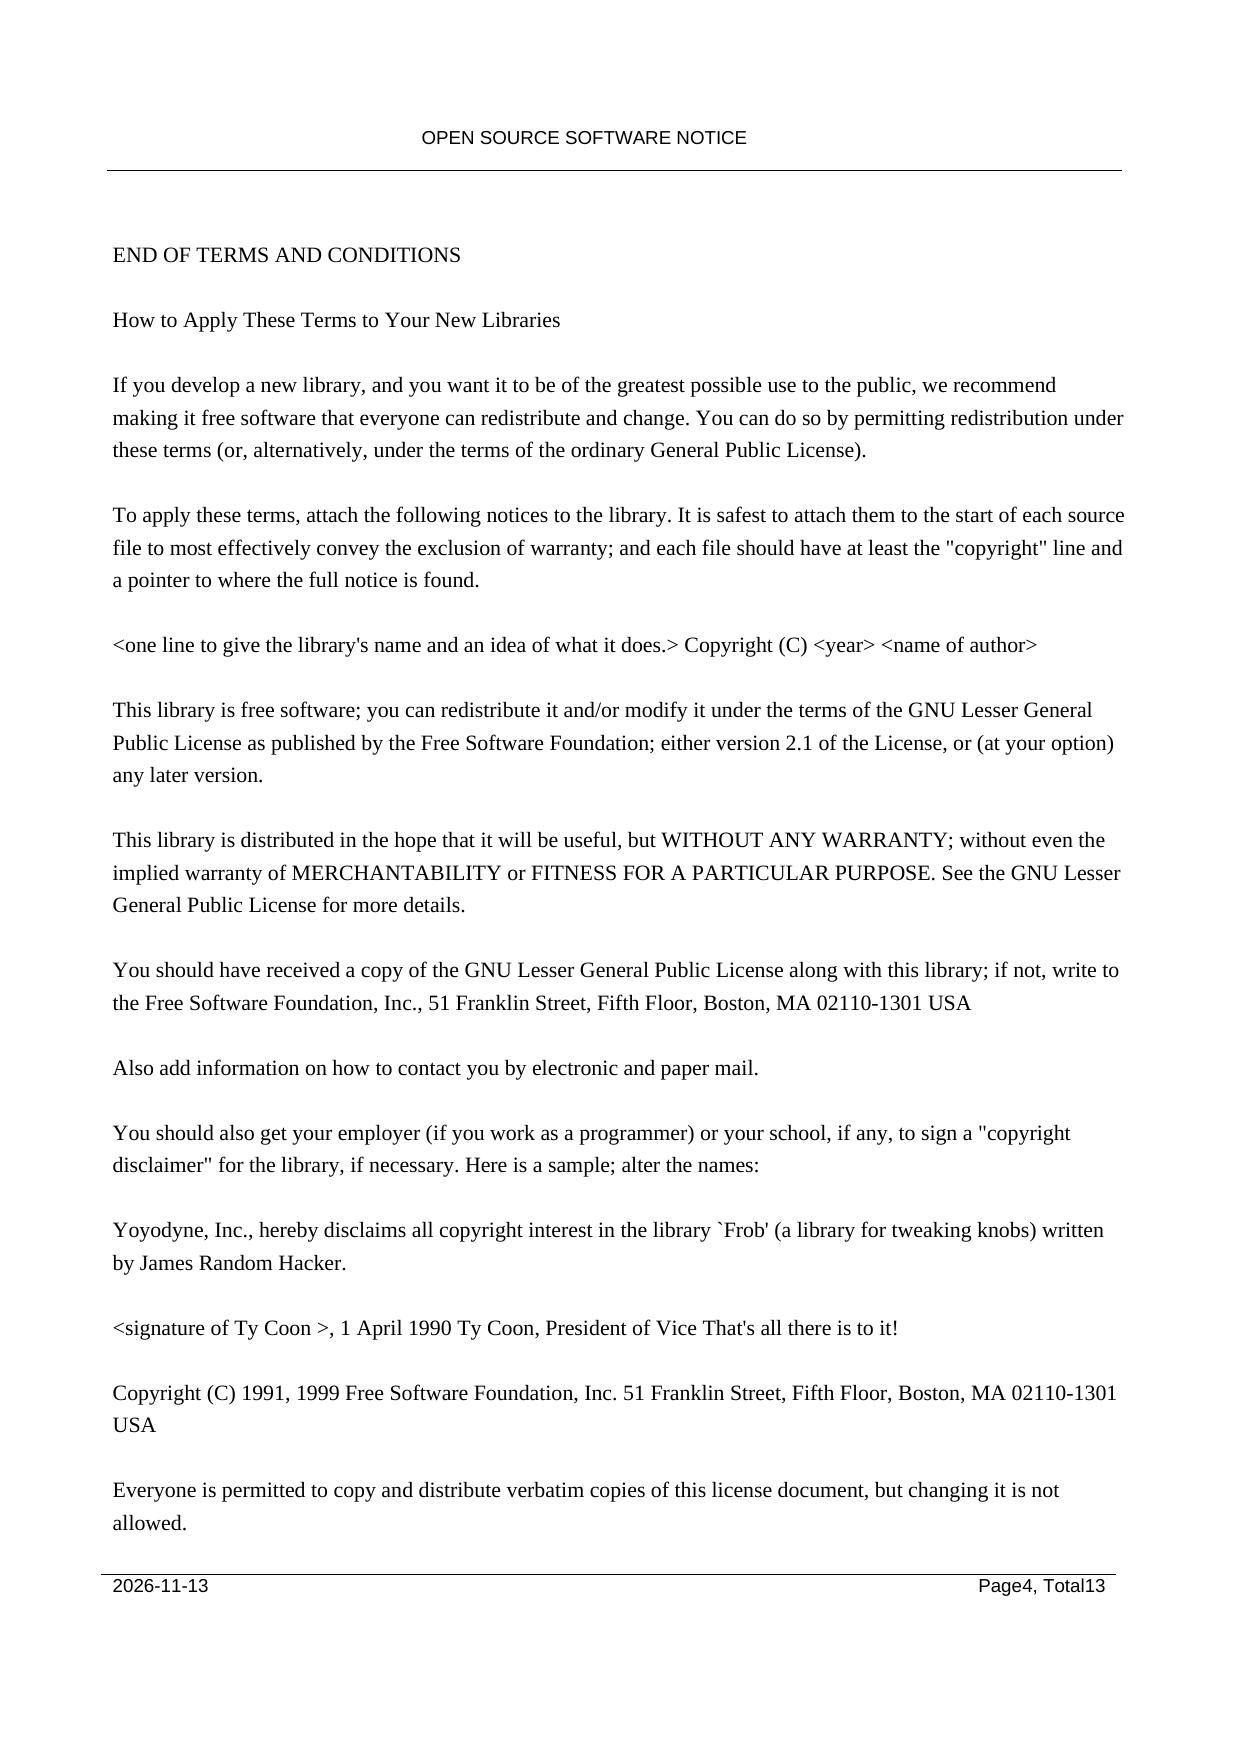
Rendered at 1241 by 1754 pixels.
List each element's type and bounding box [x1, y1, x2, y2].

text [112, 206, 1128, 1539]
